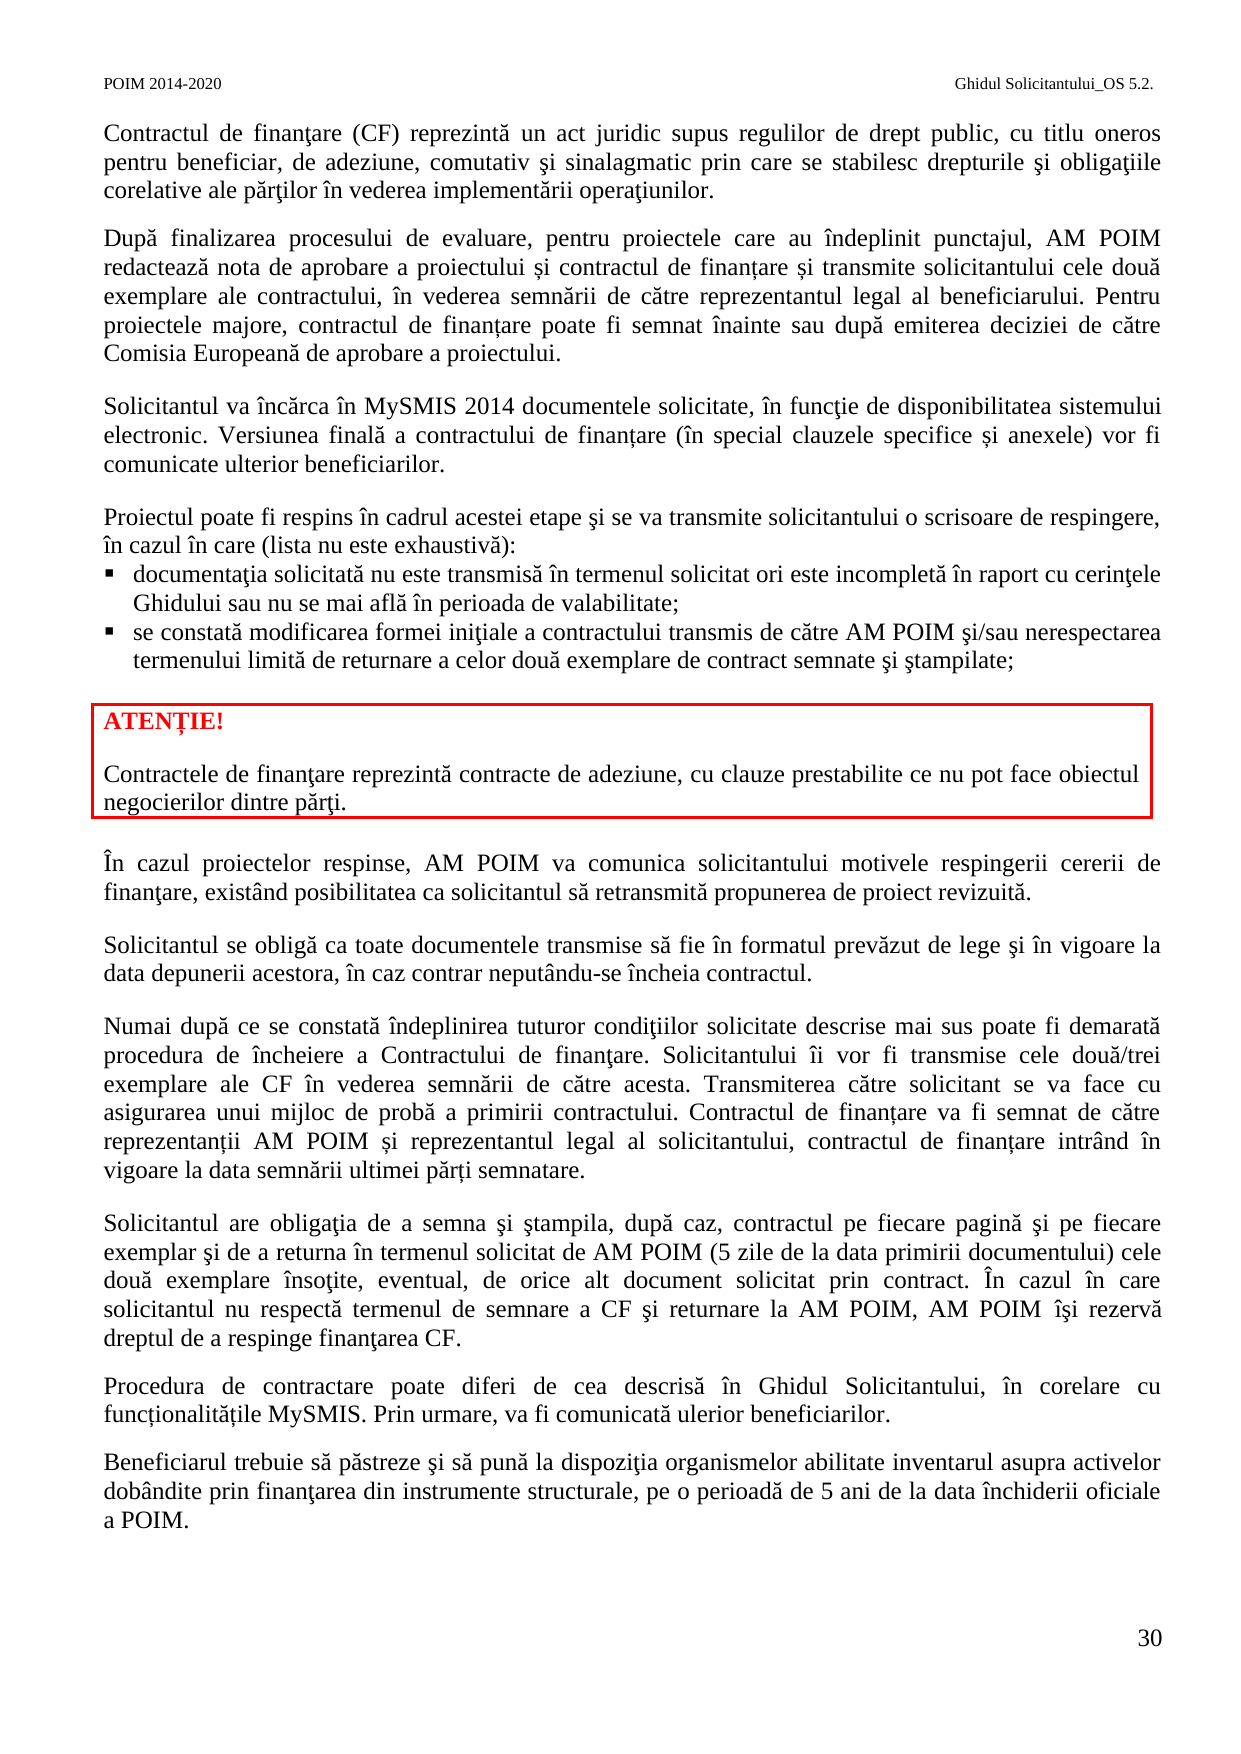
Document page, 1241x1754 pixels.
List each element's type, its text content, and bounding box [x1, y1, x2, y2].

text Numai după ce se constată îndeplinirea tuturor condiţiilor solicitate descrise mai sus poate fi demarată procedura de încheiere a Contractului de finanţare. Solicitantului îi vor fi transmise cele două/trei exemplare ale CF în vederea semnării de către acesta. Transmiterea către solicitant se va face cu asigurarea unui mijloc de probă a primirii contractului. Contractul de finanțare va fi semnat de către reprezentanții AM POIM și reprezentantul legal al solicitantului, contractul de finanțare intrând în vigoare la data semnării ultimei părți semnatare. [103, 1011, 1162, 1184]
list documentaţia solicitată nu este transmisă în termenul solicitat ori este incompletă în raport cu cerinţele Ghidului sau nu se mai află în perioada de valabilitate; [103, 559, 1162, 617]
text În cazul proiectelor respinse, AM POIM va comunica solicitantului motivele respingerii cererii de finanţare, existând posibilitatea ca solicitantul să retransmită propunerea de proiect revizuită. [103, 848, 1162, 906]
text Beneficiarul trebuie să păstreze şi să pună la dispoziţia organismelor abilitate inventarul asupra activelor dobândite prin finanţarea din instrumente structurale, pe o perioadă de 5 ani de la data închiderii oficiale a POIM. [103, 1447, 1162, 1534]
list se constată modificarea formei iniţiale a contractului transmis de către AM POIM şi/sau nerespectarea termenului limită de returnare a celor două exemplare de contract semnate şi ştampilate; [103, 617, 1162, 674]
text Solicitantul are obligaţia de a semna şi ştampila, după caz, contractul pe fiecare pagină şi pe fiecare exemplar şi de a returna în termenul solicitat de AM POIM (5 zile de la data primirii documentului) cele două exemplare însoţite, eventual, de orice alt document solicitat prin contract. În cazul în care solicitantul nu respectă termenul de semnare a CF şi returnare la AM POIM, AM POIM îşi rezervă dreptul de a respinge finanţarea CF. [103, 1208, 1162, 1352]
text Solicitantul se obligă ca toate documentele transmise să fie în formatul prevăzut de lege şi în vigoare la data depunerii acestora, în caz contrar neputându-se încheia contractul. [103, 930, 1162, 987]
text Procedura de contractare poate diferi de cea descrisă în Ghidul Solicitantului, în corelare cu funcționalitățile MySMIS. Prin urmare, va fi comunicată ulerior beneficiarilor. [103, 1371, 1162, 1428]
text Contractul de finanţare (CF) reprezintă un act juridic supus regulilor de drept public, cu titlu oneros pentru beneficiar, de adeziune, comutativ şi sinalagmatic prin care se stabilesc drepturile şi obligaţiile corelative ale părţilor în vederea implementării operaţiunilor. [103, 118, 1162, 204]
text Solicitantul va încărca în MySMIS 2014 documentele solicitate, în funcţie de disponibilitatea sistemului electronic. Versiunea finală a contractului de finanțare (în special clauzele specifice și anexele) vor fi comunicate ulterior beneficiarilor. [103, 391, 1162, 477]
text Proiectul poate fi respins în cadrul acestei etape şi se va transmite solicitantului o scrisoare de respingere, în cazul în care (lista nu este exhaustivă): [103, 502, 1162, 559]
text După finalizarea procesului de evaluare, pentru proiectele care au îndeplinit punctajul, AM POIM redactează nota de aprobare a proiectului și contractul de finanțare și transmite solicitantului cele două exemplare ale contractului, în vederea semnării de către reprezentantul legal al beneficiarului. Pentru proiectele majore, contractul de finanțare poate fi semnat înainte sau după emiterea deciziei de către Comisia Europeană de aprobare a proiectului. [103, 223, 1162, 367]
table_header ATENȚIE! Contractele de finanţare reprezintă contracte de adeziune, cu clauze prestabilite ce nu pot face obiectul negocierilor dintre părţi. [94, 706, 1150, 816]
